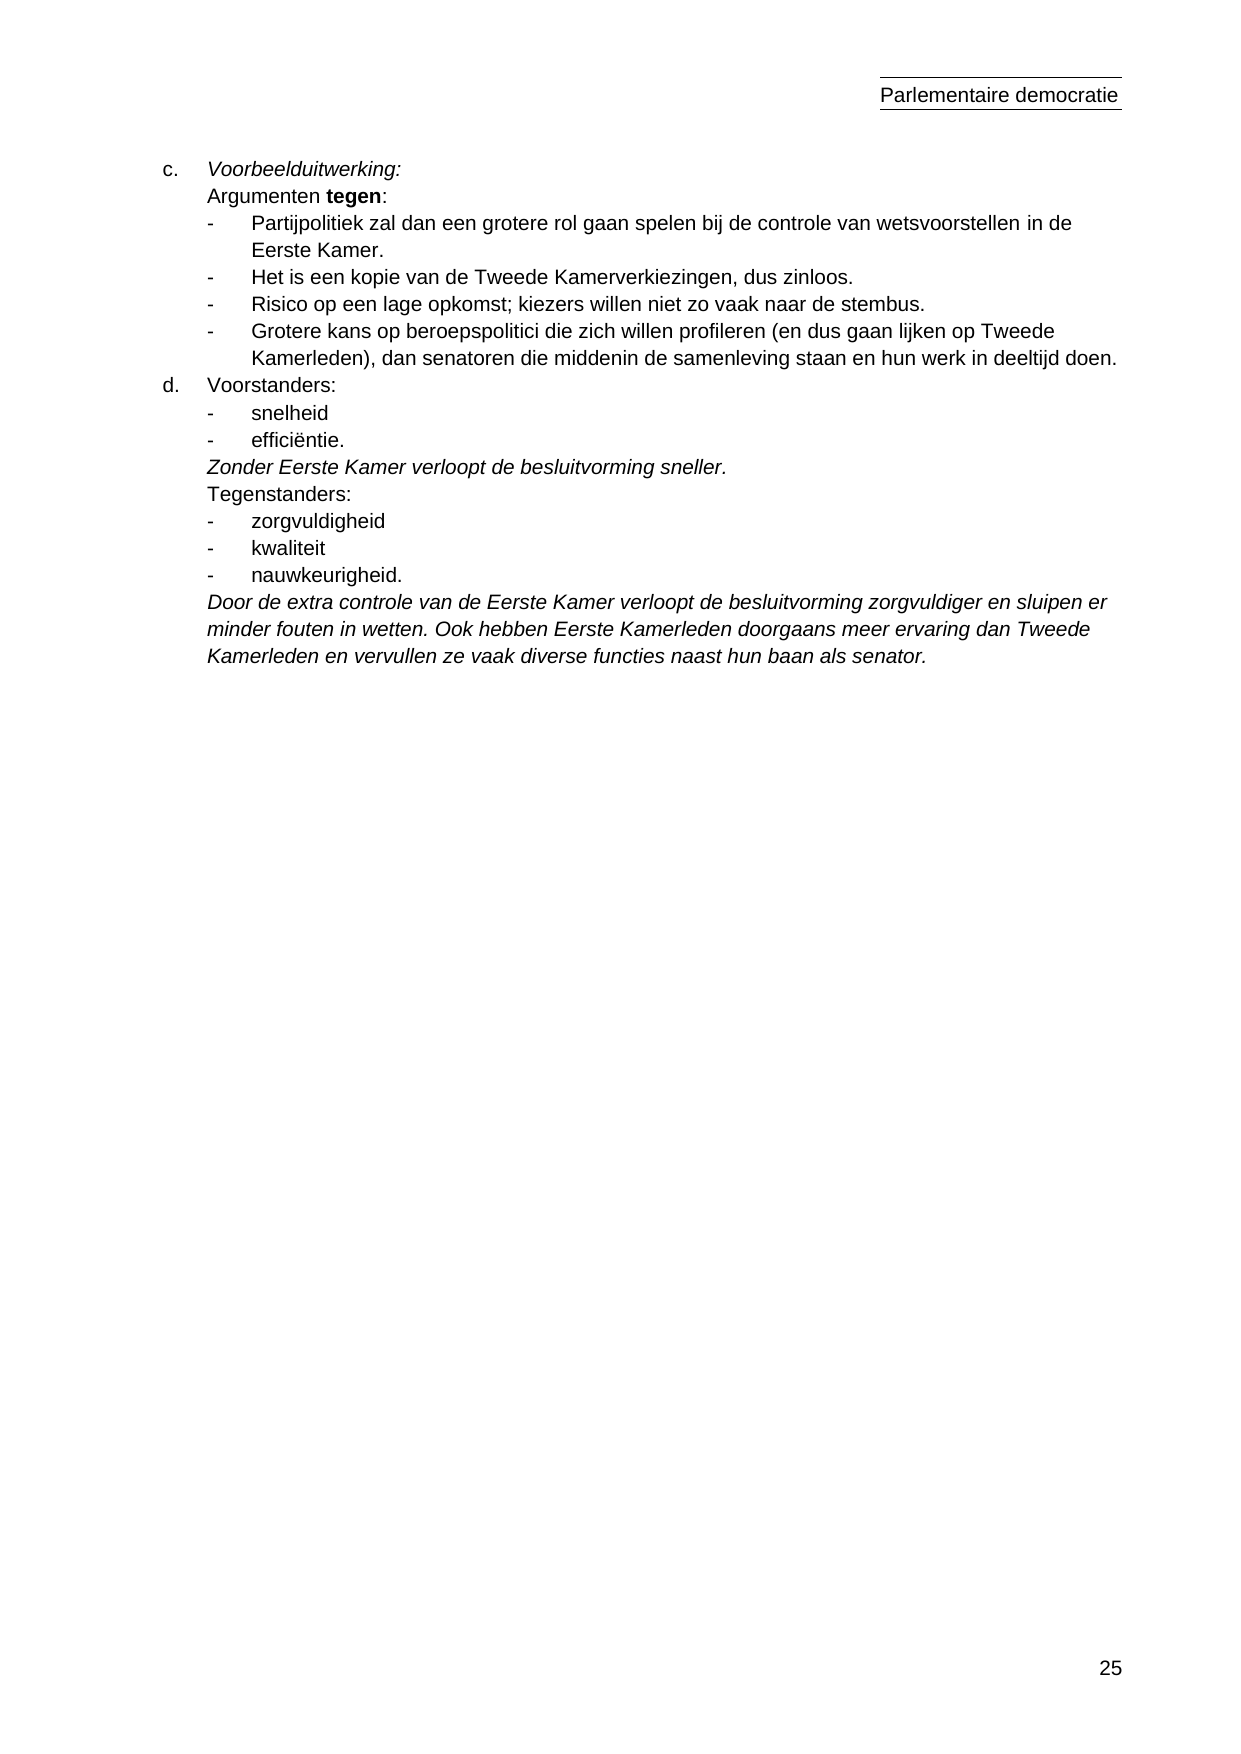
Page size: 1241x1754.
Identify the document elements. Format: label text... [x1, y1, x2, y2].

text - kwaliteit [207, 533, 1122, 560]
text d. Voorstanders: [162, 370, 1122, 397]
text Argumenten tegen: [207, 181, 1122, 208]
text - Grotere kans op beroepspolitici die zich willen profileren (en dus gaan lijken op Tweede Kamerleden), dan senatoren die middenin de samenleving staan en hun werk in deeltijd doen. [207, 316, 1122, 370]
text - Partijpolitiek zal dan een grotere rol gaan spelen bij de controle van wetsvoorstellen in de Eerste Kamer. [207, 208, 1122, 262]
text - snelheid [207, 397, 1122, 424]
text - zorgvuldigheid [207, 506, 1122, 533]
text c. Voorbeelduitwerking: [162, 153, 1122, 181]
text Zonder Eerste Kamer verloopt de besluitvorming sneller. [207, 451, 1122, 478]
text - nauwkeurigheid. [207, 560, 1122, 587]
text - Het is een kopie van de Tweede Kamerverkiezingen, dus zinloos. [207, 262, 1122, 289]
text Door de extra controle van de Eerste Kamer verloopt de besluitvorming zorgvuldiger en sluipen er minder fouten in wetten. Ook hebben Eerste Kamerleden doorgaans meer ervaring dan Tweede Kamerleden en vervullen ze vaak diverse functies naast hun baan als senator. [207, 587, 1122, 668]
text - Risico op een lage opkomst; kiezers willen niet zo vaak naar de stembus. [207, 289, 1122, 316]
text - efficiëntie. [207, 424, 1122, 451]
text Tegenstanders: [207, 478, 1122, 506]
